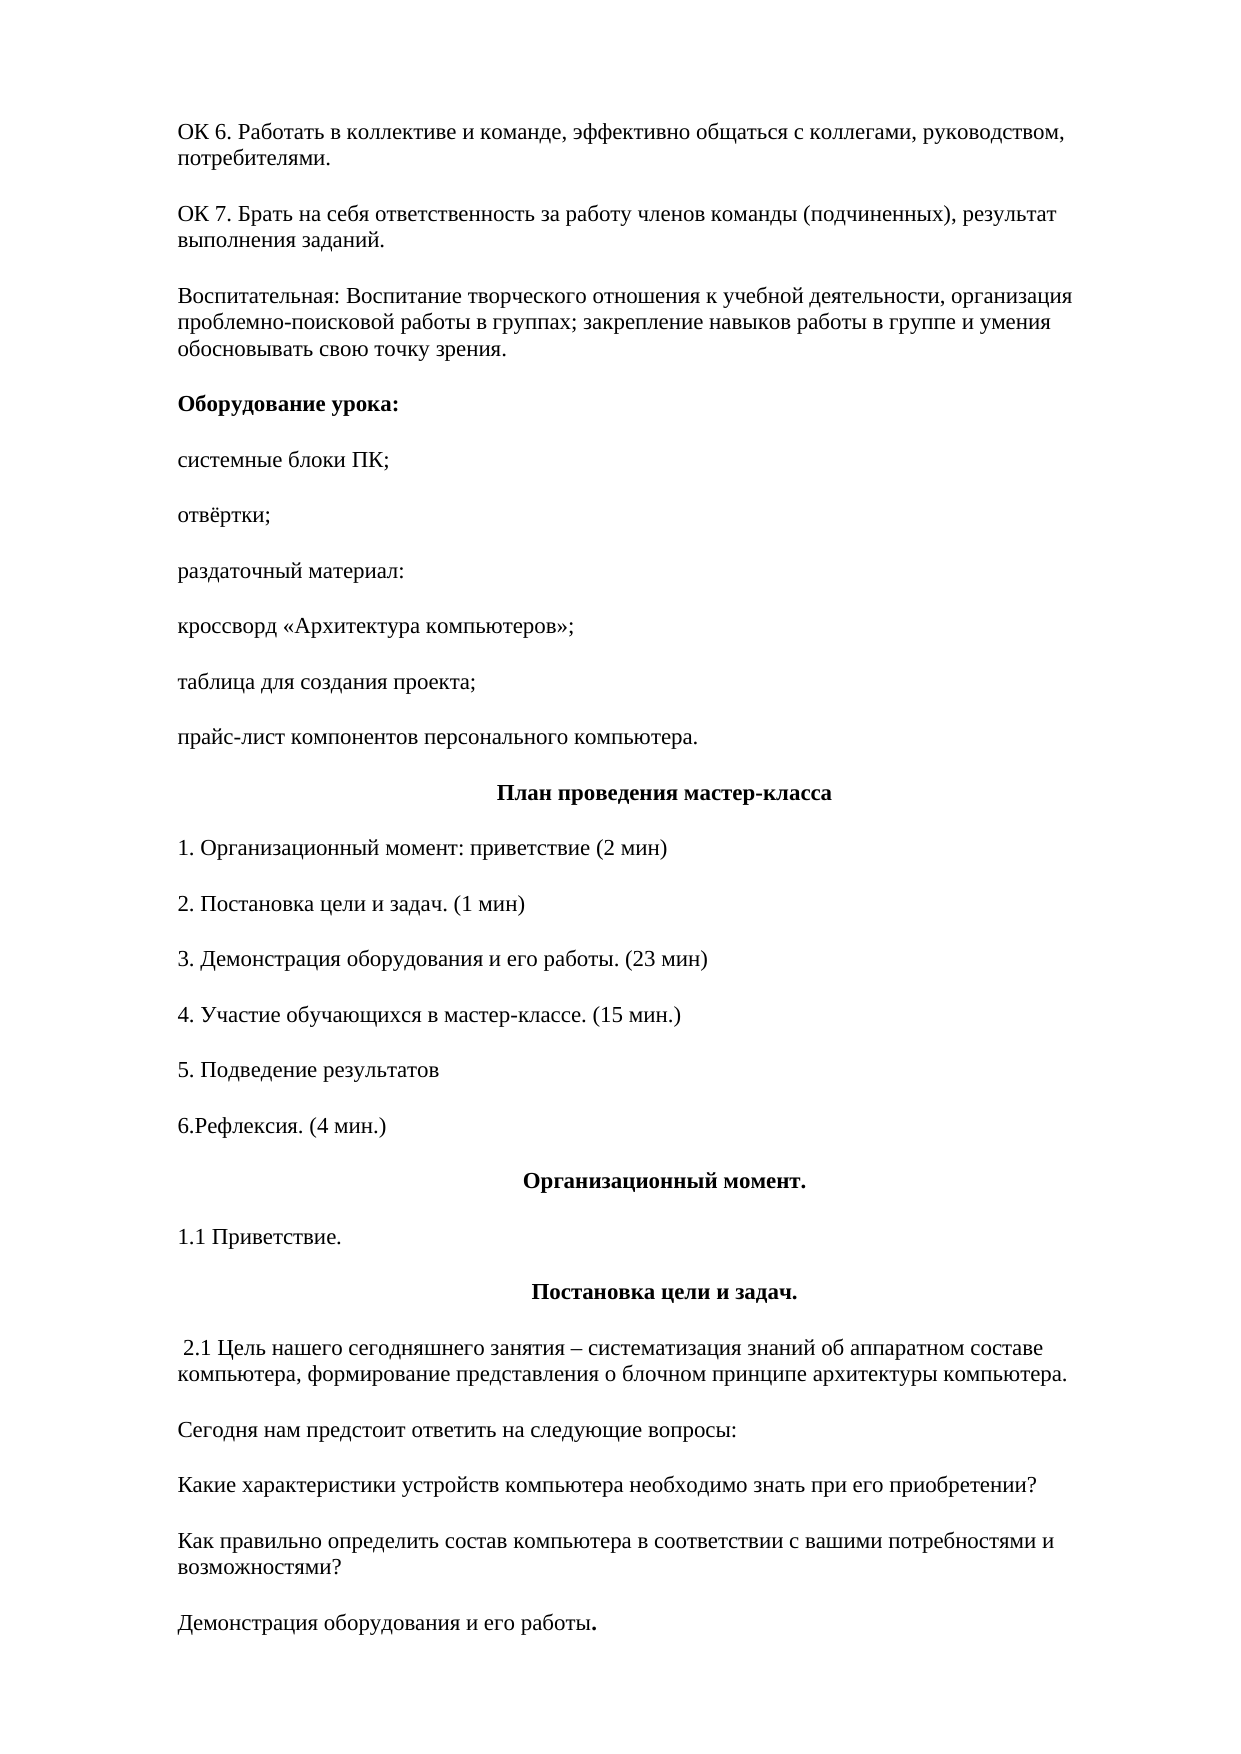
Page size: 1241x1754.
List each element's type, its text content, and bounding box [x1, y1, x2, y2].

text 1. Организационный момент: приветствие (2 мин) [177, 834, 1152, 861]
text системные блоки ПК; [177, 446, 1152, 472]
text отвёртки; [177, 501, 1152, 527]
text таблица для создания проекта; [177, 668, 1152, 694]
text прайс-лист компонентов персонального компьютера. [177, 723, 1152, 749]
text 2. Постановка цели и задач. (1 мин) [177, 890, 1152, 916]
text План проведения мастер-класса [177, 779, 1152, 805]
text Какие характеристики устройств компьютера необходимо знать при его приобретении? [177, 1471, 1152, 1498]
text Как правильно определить состав компьютера в соответствии с вашими потребностями и возможностями? [177, 1527, 1152, 1579]
text Сегодня нам предстоит ответить на следующие вопросы: [177, 1416, 1152, 1442]
text 2.1 Цель нашего сегодняшнего занятия – систематизация знаний об аппаратном составе компьютера, формирование представления о блочном принципе архитектуры компьютера. [177, 1334, 1152, 1387]
text ОК 7. Брать на себя ответственность за работу членов команды (подчиненных), результат выполнения заданий. [177, 200, 1152, 253]
text раздаточный материал: [177, 557, 1152, 583]
text 4. Участие обучающихся в мастер-классе. (15 мин.) [177, 1001, 1152, 1027]
text 3. Демонстрация оборудования и его работы. (23 мин) [177, 945, 1152, 972]
text Демонстрация оборудования и его работы. [177, 1609, 1152, 1635]
text Постановка цели и задач. [177, 1278, 1152, 1305]
text 1.1 Приветствие. [177, 1223, 1152, 1249]
text ОК 6. Работать в коллективе и команде, эффективно общаться с коллегами, руководством, потребителями. [177, 118, 1152, 171]
text 6.Рефлексия. (4 мин.) [177, 1112, 1152, 1138]
text 5. Подведение результатов [177, 1056, 1152, 1083]
text кроссворд «Архитектура компьютеров»; [177, 612, 1152, 638]
text Организационный момент. [177, 1167, 1152, 1194]
text Воспитательная: Воспитание творческого отношения к учебной деятельности, организация проблемно-поисковой работы в группах; закрепление навыков работы в группе и умения обосновывать свою точку зрения. [177, 282, 1152, 361]
text Оборудование урока: [177, 390, 1152, 416]
